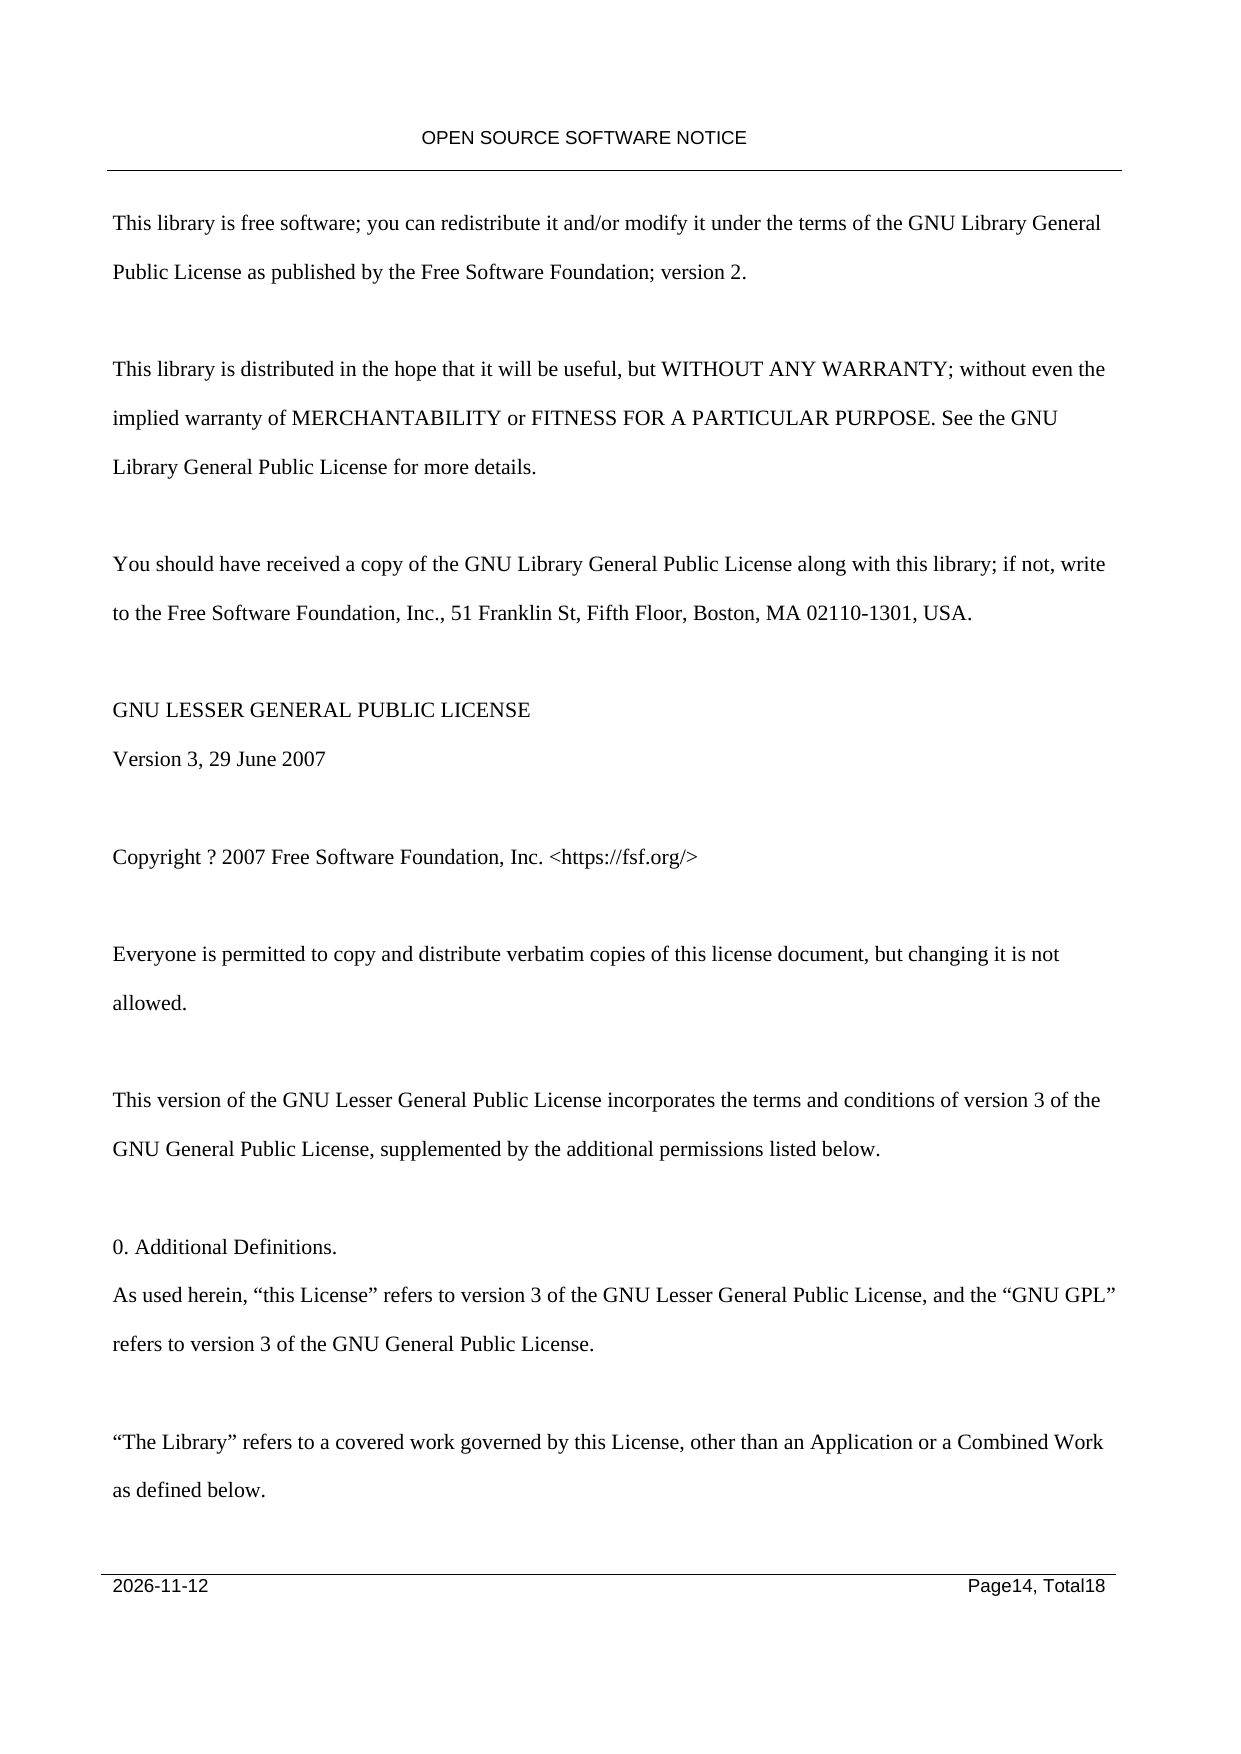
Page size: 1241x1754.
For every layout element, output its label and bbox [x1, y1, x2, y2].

text [112, 206, 1128, 1506]
